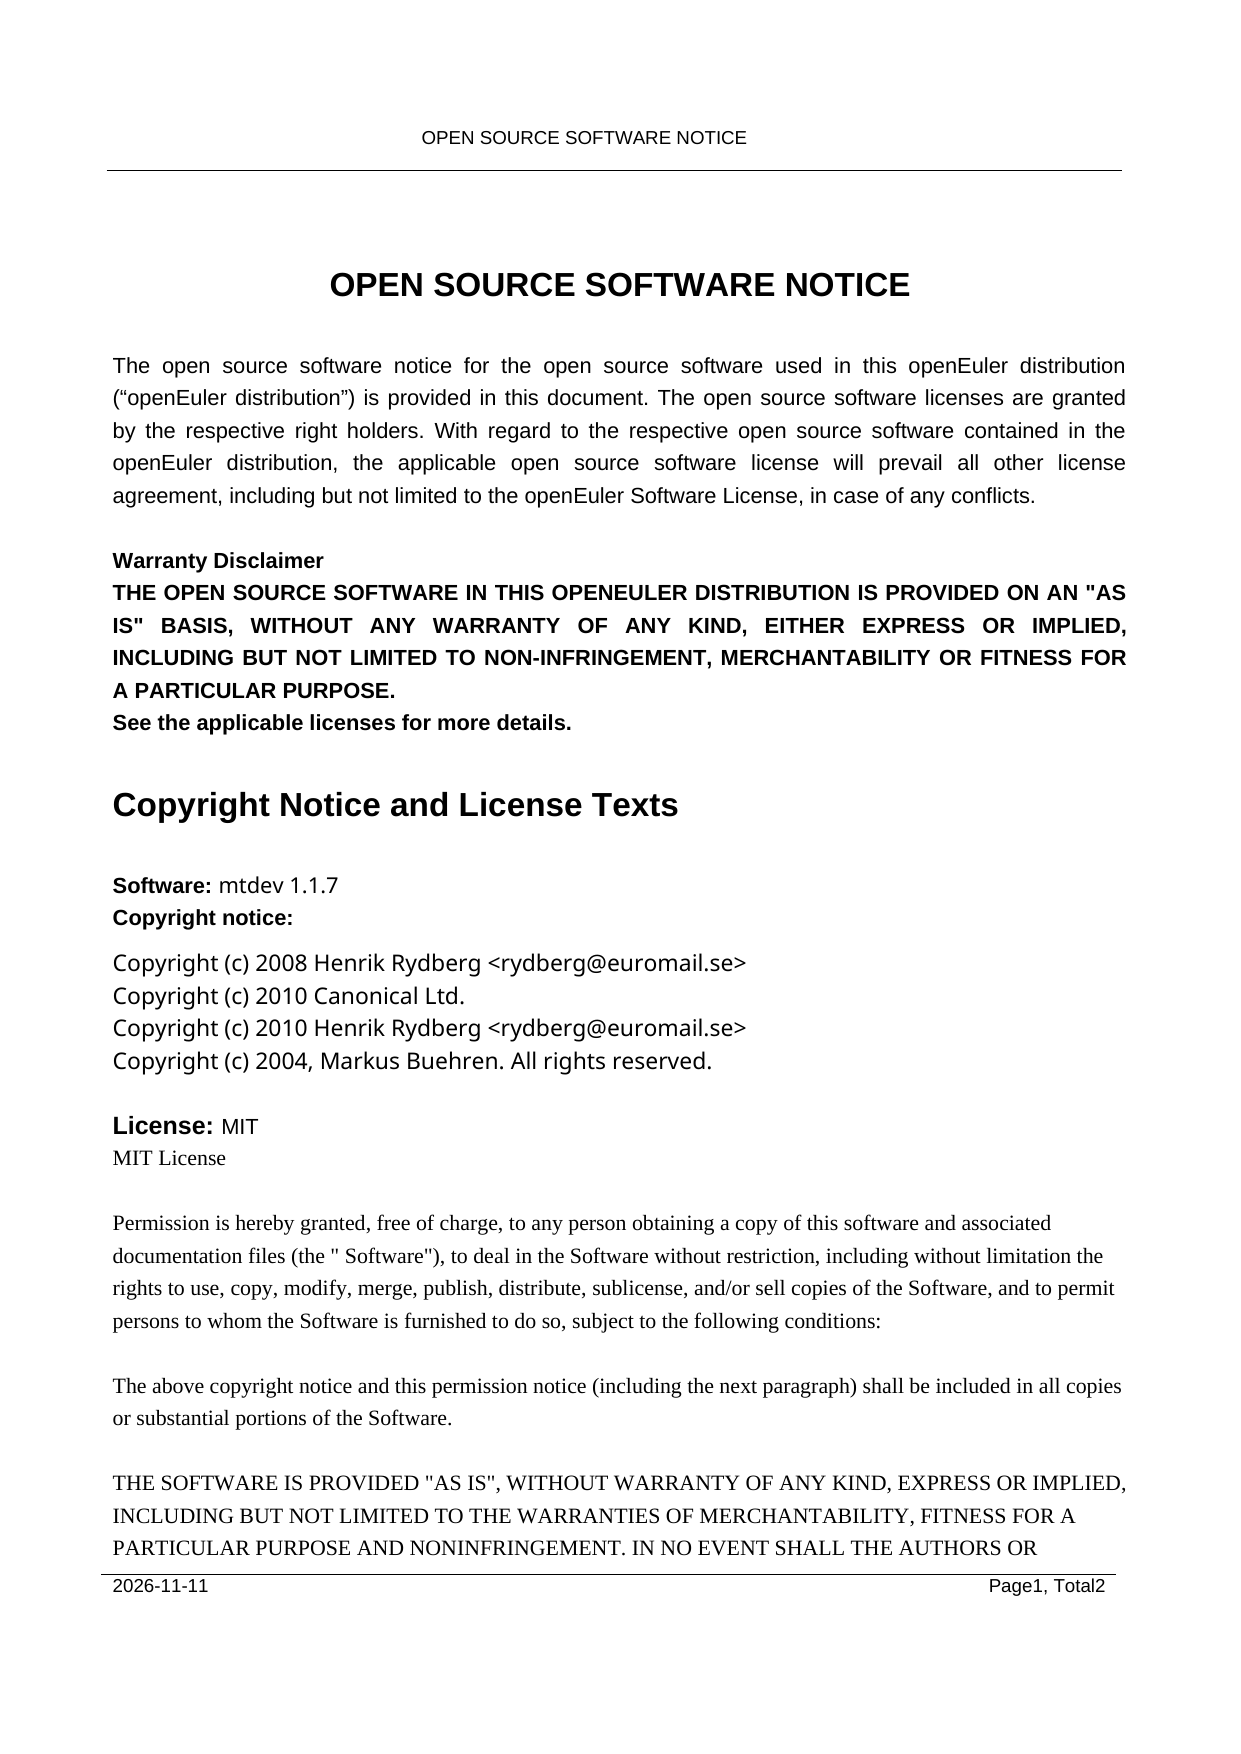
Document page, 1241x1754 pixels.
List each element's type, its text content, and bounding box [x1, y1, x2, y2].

text THE OPEN SOURCE SOFTWARE IN THIS OPENEULER DISTRIBUTION IS PROVIDED ON AN "AS IS" BASIS, WITHOUT ANY WARRANTY OF ANY KIND, EITHER EXPRESS OR IMPLIED, INCLUDING BUT NOT LIMITED TO NON-INFRINGEMENT, MERCHANTABILITY OR FITNESS FOR A PARTICULAR PURPOSE. See the applicable licenses for more details. [112, 576, 1128, 739]
text OPEN SOURCE SOFTWARE NOTICE [112, 251, 1128, 316]
text Copyright Notice and License Texts [112, 771, 1128, 836]
text The open source software notice for the open source software used in this openEuler distribution (“openEuler distribution”) is provided in this document. The open source software licenses are granted by the respective right holders. With regard to the respective open source software contained in the openEuler distribution, the applicable open source software license will prevail all other license agreement, including but not limited to the openEuler Software License, in case of any conflicts. [112, 349, 1128, 511]
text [112, 1142, 1128, 1564]
text Warranty Disclaimer [112, 544, 1128, 576]
text License: MIT [112, 1109, 1128, 1142]
title Software: mtdev 1.1.7 [112, 869, 1128, 901]
text Copyright (c) 2008 Henrik Rydberg <rydberg@euromail.se> Copyright (c) 2010 Canonical Ltd. Copyright (c) 2010 Henrik Rydberg <rydberg@euromail.se> Copyright (c) 2004, Markus Buehren. All rights reserved. [112, 947, 1128, 1109]
text Copyright notice: [112, 901, 1128, 934]
